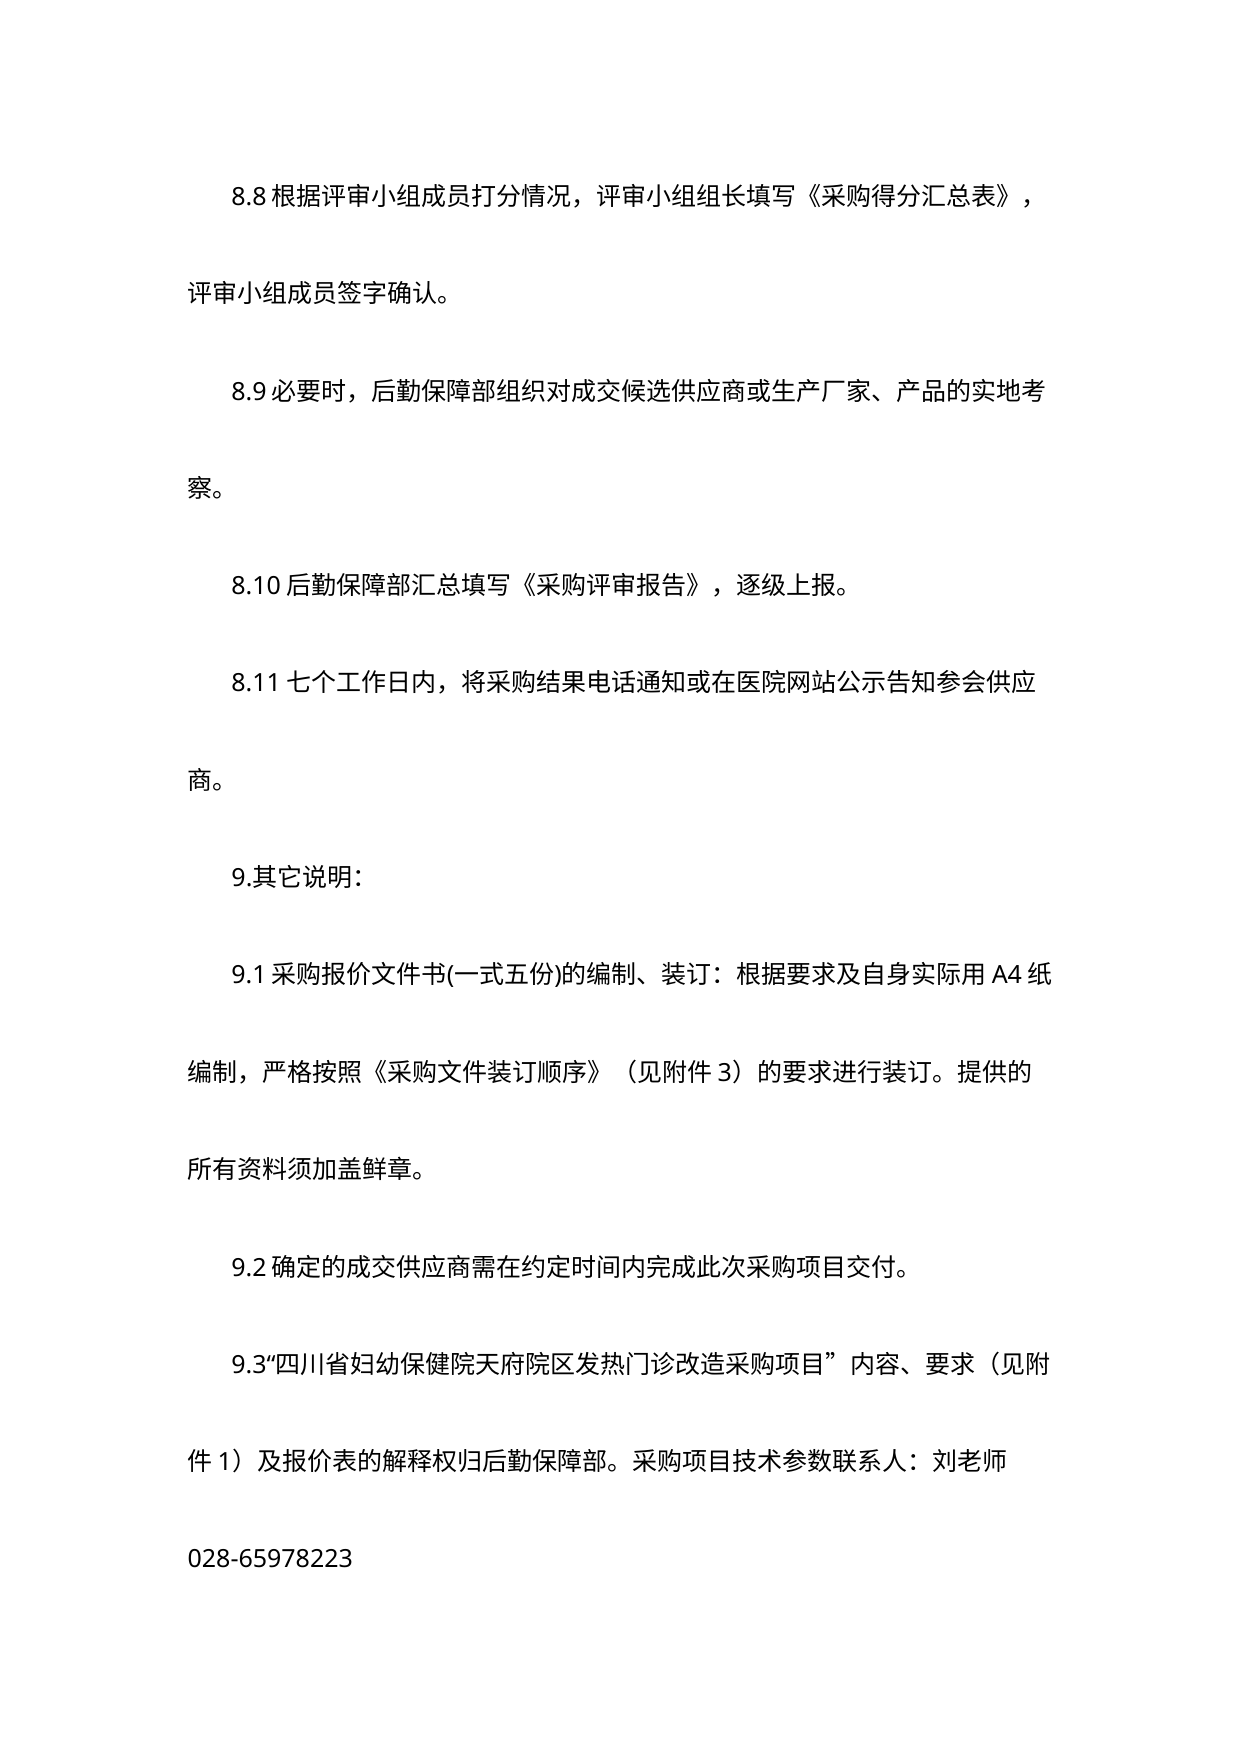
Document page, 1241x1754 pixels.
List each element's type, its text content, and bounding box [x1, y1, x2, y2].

text 8.11七个工作日内，将采购结果电话通知或在医院网站公示告知参会供应商。 [187, 648, 1053, 811]
text 9.3“四川省妇幼保健院天府院区发热门诊改造采购项目”内容、要求（见附件1）及报价表的解释权归后勤保障部。采购项目技术参数联系人：刘老师 028-65978223 [187, 1330, 1053, 1590]
text 8.10后勤保障部汇总填写《采购评审报告》，逐级上报。 [187, 551, 1053, 616]
text 8.9必要时，后勤保障部组织对成交候选供应商或生产厂家、产品的实地考察。 [187, 357, 1053, 519]
text 9.1采购报价文件书(一式五份)的编制、装订：根据要求及自身实际用A4纸编制，严格按照《采购文件装订顺序》（见附件3）的要求进行装订。提供的所有资料须加盖鲜章。 [187, 940, 1053, 1200]
text 9.2确定的成交供应商需在约定时间内完成此次采购项目交付。 [187, 1233, 1053, 1298]
text 9.其它说明： [187, 843, 1053, 908]
text 8.8根据评审小组成员打分情况，评审小组组长填写《采购得分汇总表》，评审小组成员签字确认。 [187, 162, 1053, 324]
